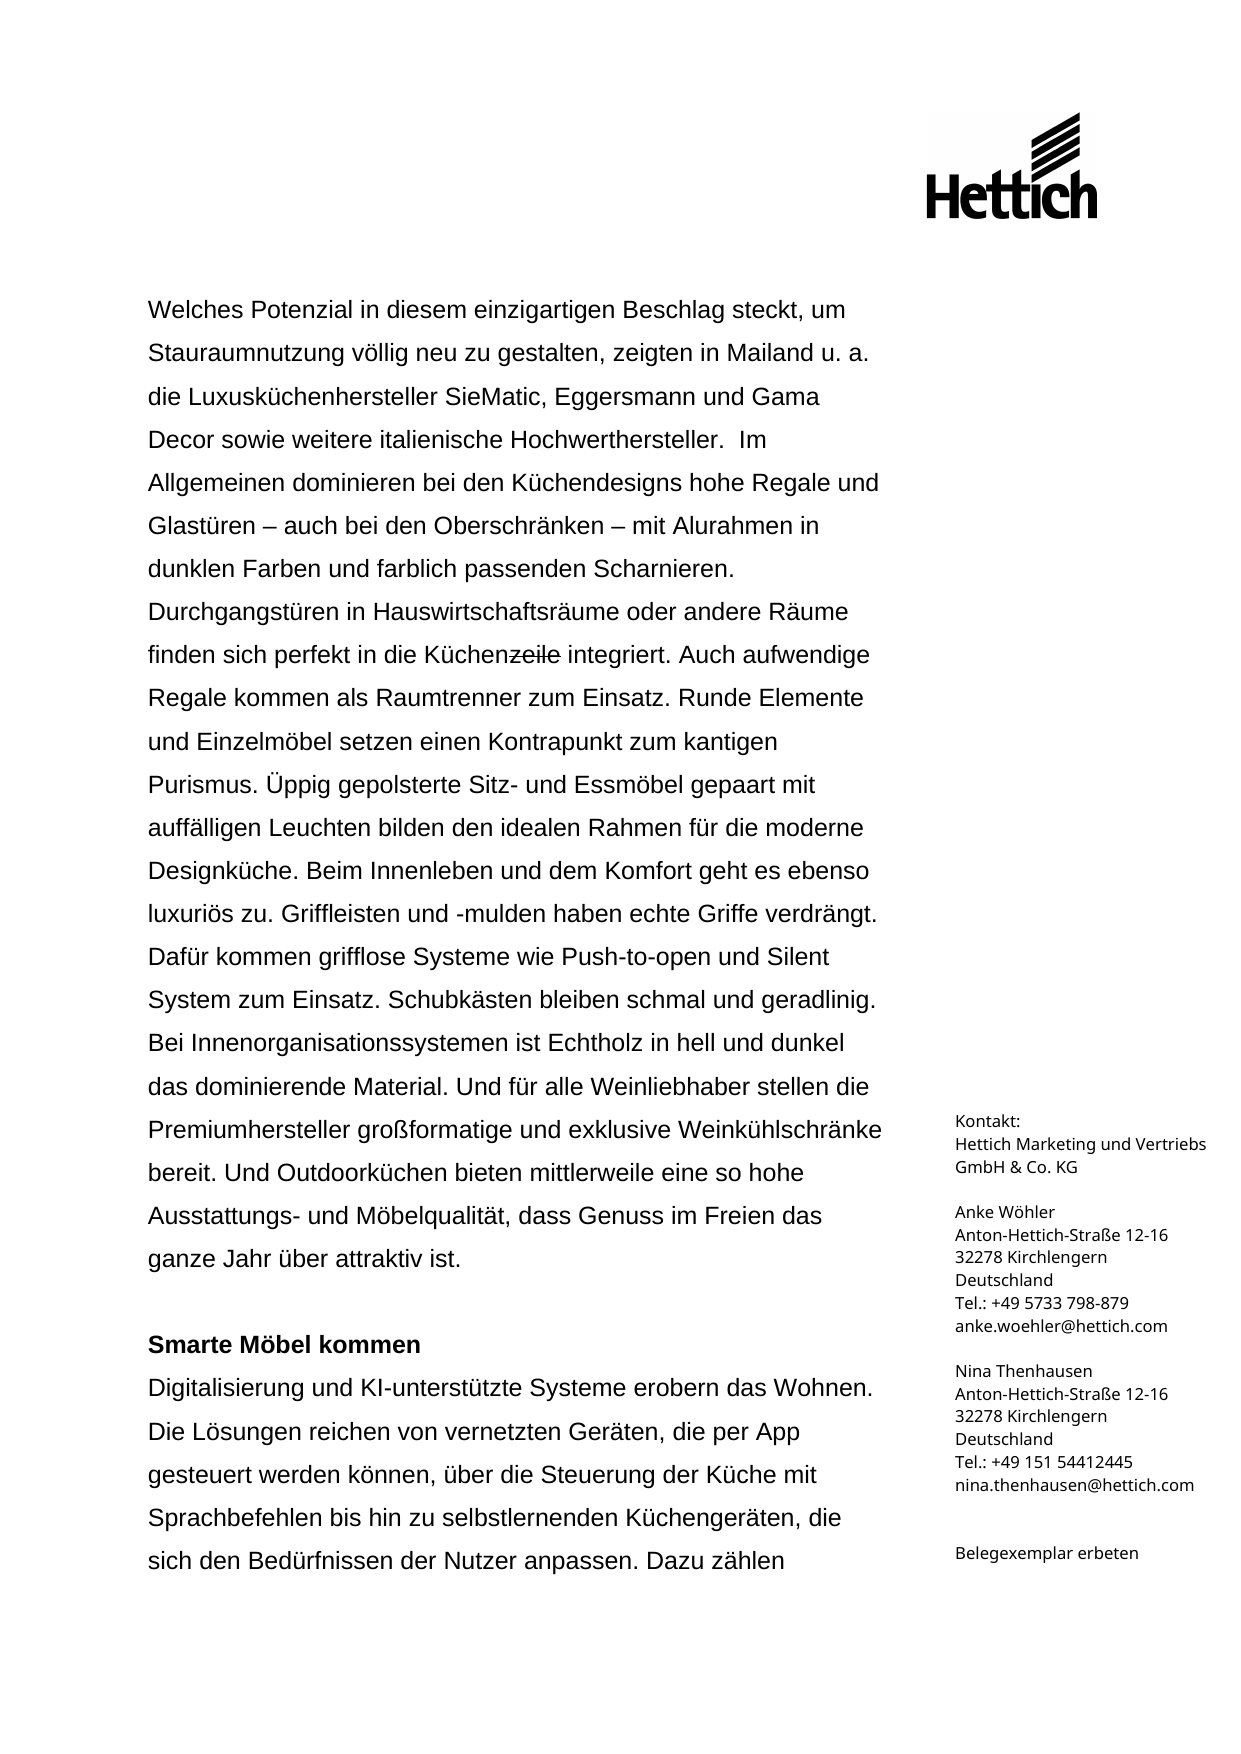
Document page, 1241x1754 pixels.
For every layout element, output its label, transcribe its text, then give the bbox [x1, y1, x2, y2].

picture [926, 112, 1097, 219]
text Smarte Möbel kommen [148, 1330, 886, 1359]
